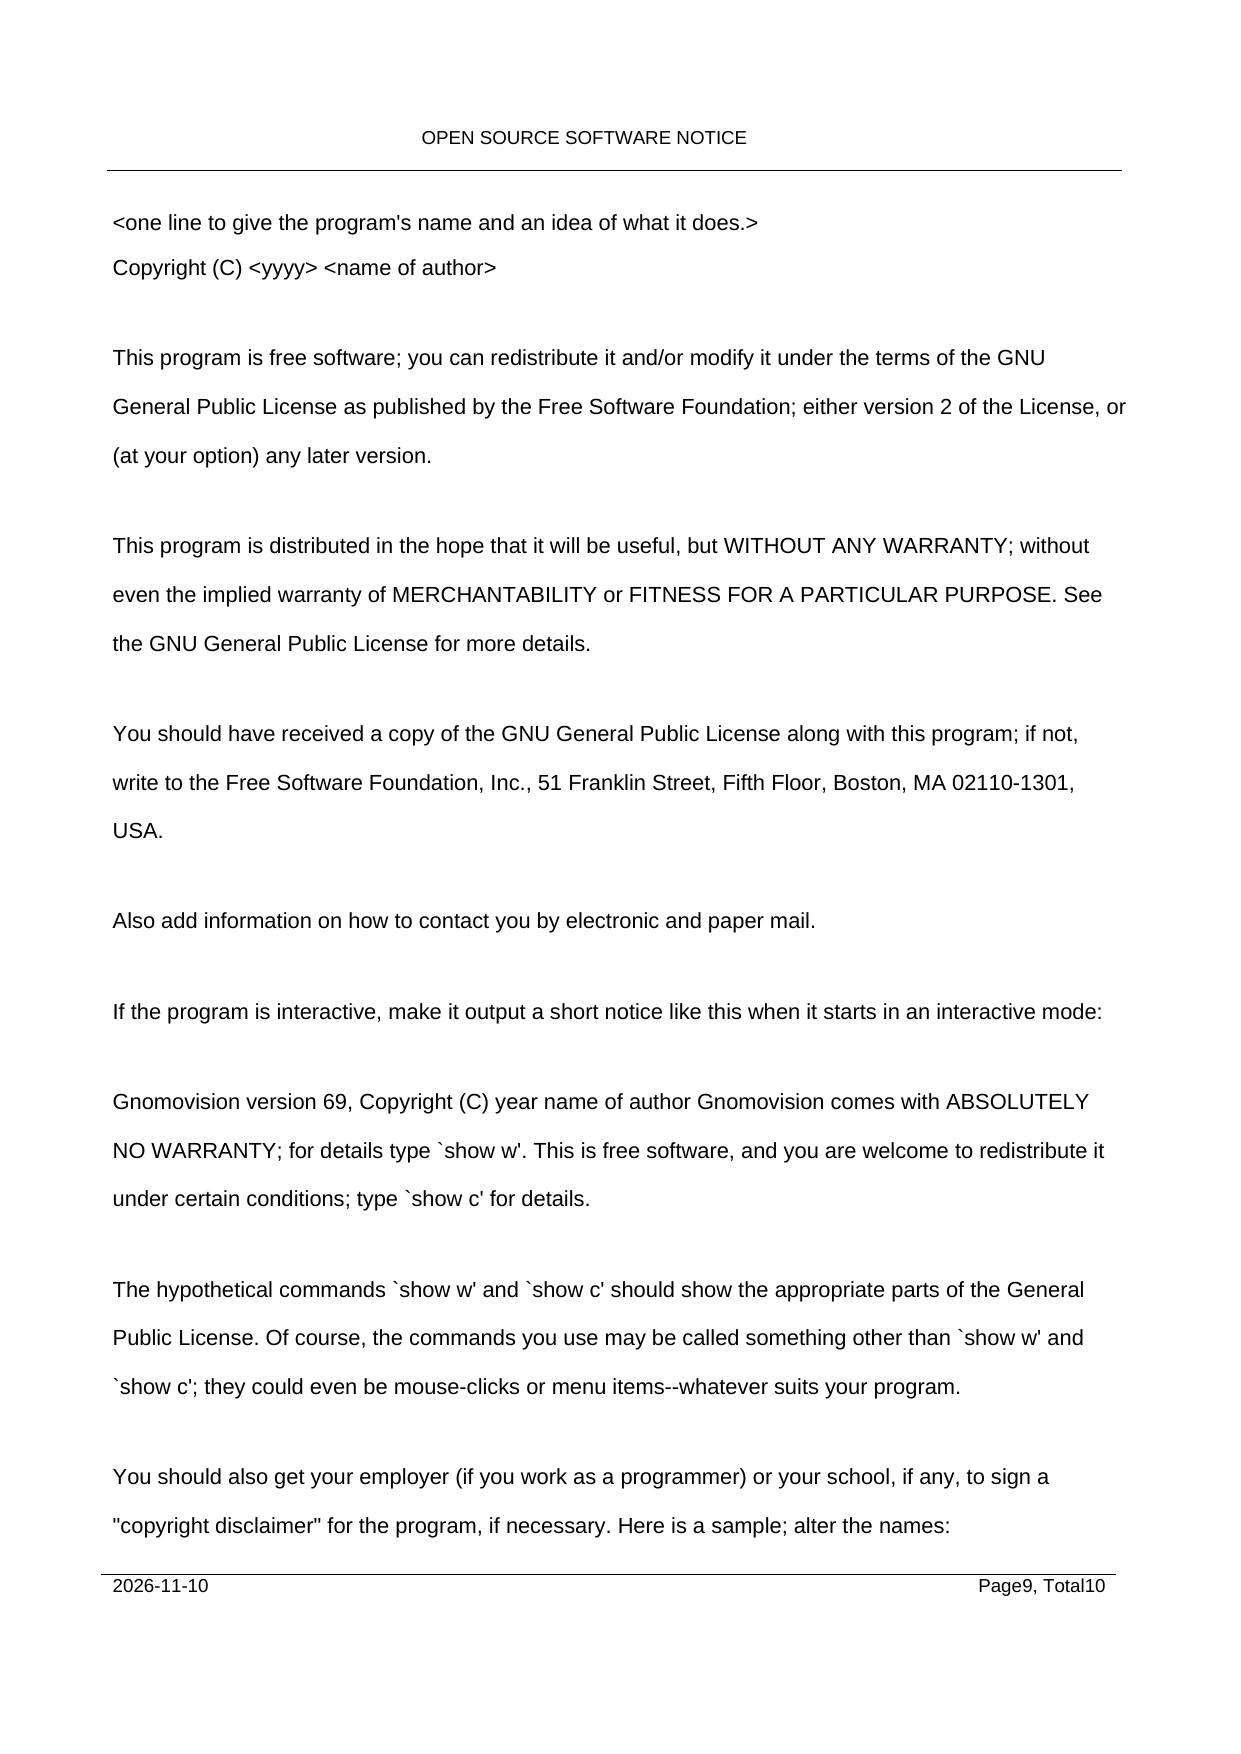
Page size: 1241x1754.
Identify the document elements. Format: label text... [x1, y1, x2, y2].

text This program is free software; you can redistribute it and/or modify it under the terms of the GNU General Public License as published by the Free Software Foundation; either version 2 of the License, or (at your option) any later version. [112, 342, 1128, 472]
text Gnomovision version 69, Copyright (C) year name of author Gnomovision comes with ABSOLUTELY NO WARRANTY; for details type `show w'. This is free software, and you are welcome to redistribute it under certain conditions; type `show c' for details. [112, 1085, 1128, 1215]
text You should also get your employer (if you work as a programmer) or your school, if any, to sign a "copyright disclaimer" for the program, if necessary. Here is a sample; alter the names: [112, 1461, 1128, 1542]
text You should have received a copy of the GNU General Public License along with this program; if not, write to the Free Software Foundation, Inc., 51 Franklin Street, Fifth Floor, Boston, MA 02110-1301, USA. [112, 717, 1128, 847]
text Copyright (C) <yyyy> <name of author> [112, 251, 1128, 284]
text If the program is interactive, make it output a short notice like this when it starts in an interactive mode: [112, 995, 1128, 1027]
text Also add information on how to contact you by electronic and paper mail. [112, 905, 1128, 937]
text The hypothetical commands `show w' and `show c' should show the appropriate parts of the General Public License. Of course, the commands you use may be called something other than `show w' and `show c'; they could even be mouse-clicks or menu items--whatever suits your program. [112, 1273, 1128, 1403]
text <one line to give the program's name and an idea of what it does.> [112, 206, 1128, 239]
text This program is distributed in the hope that it will be useful, but WITHOUT ANY WARRANTY; without even the implied warranty of MERCHANTABILITY or FITNESS FOR A PARTICULAR PURPOSE. See the GNU General Public License for more details. [112, 529, 1128, 659]
